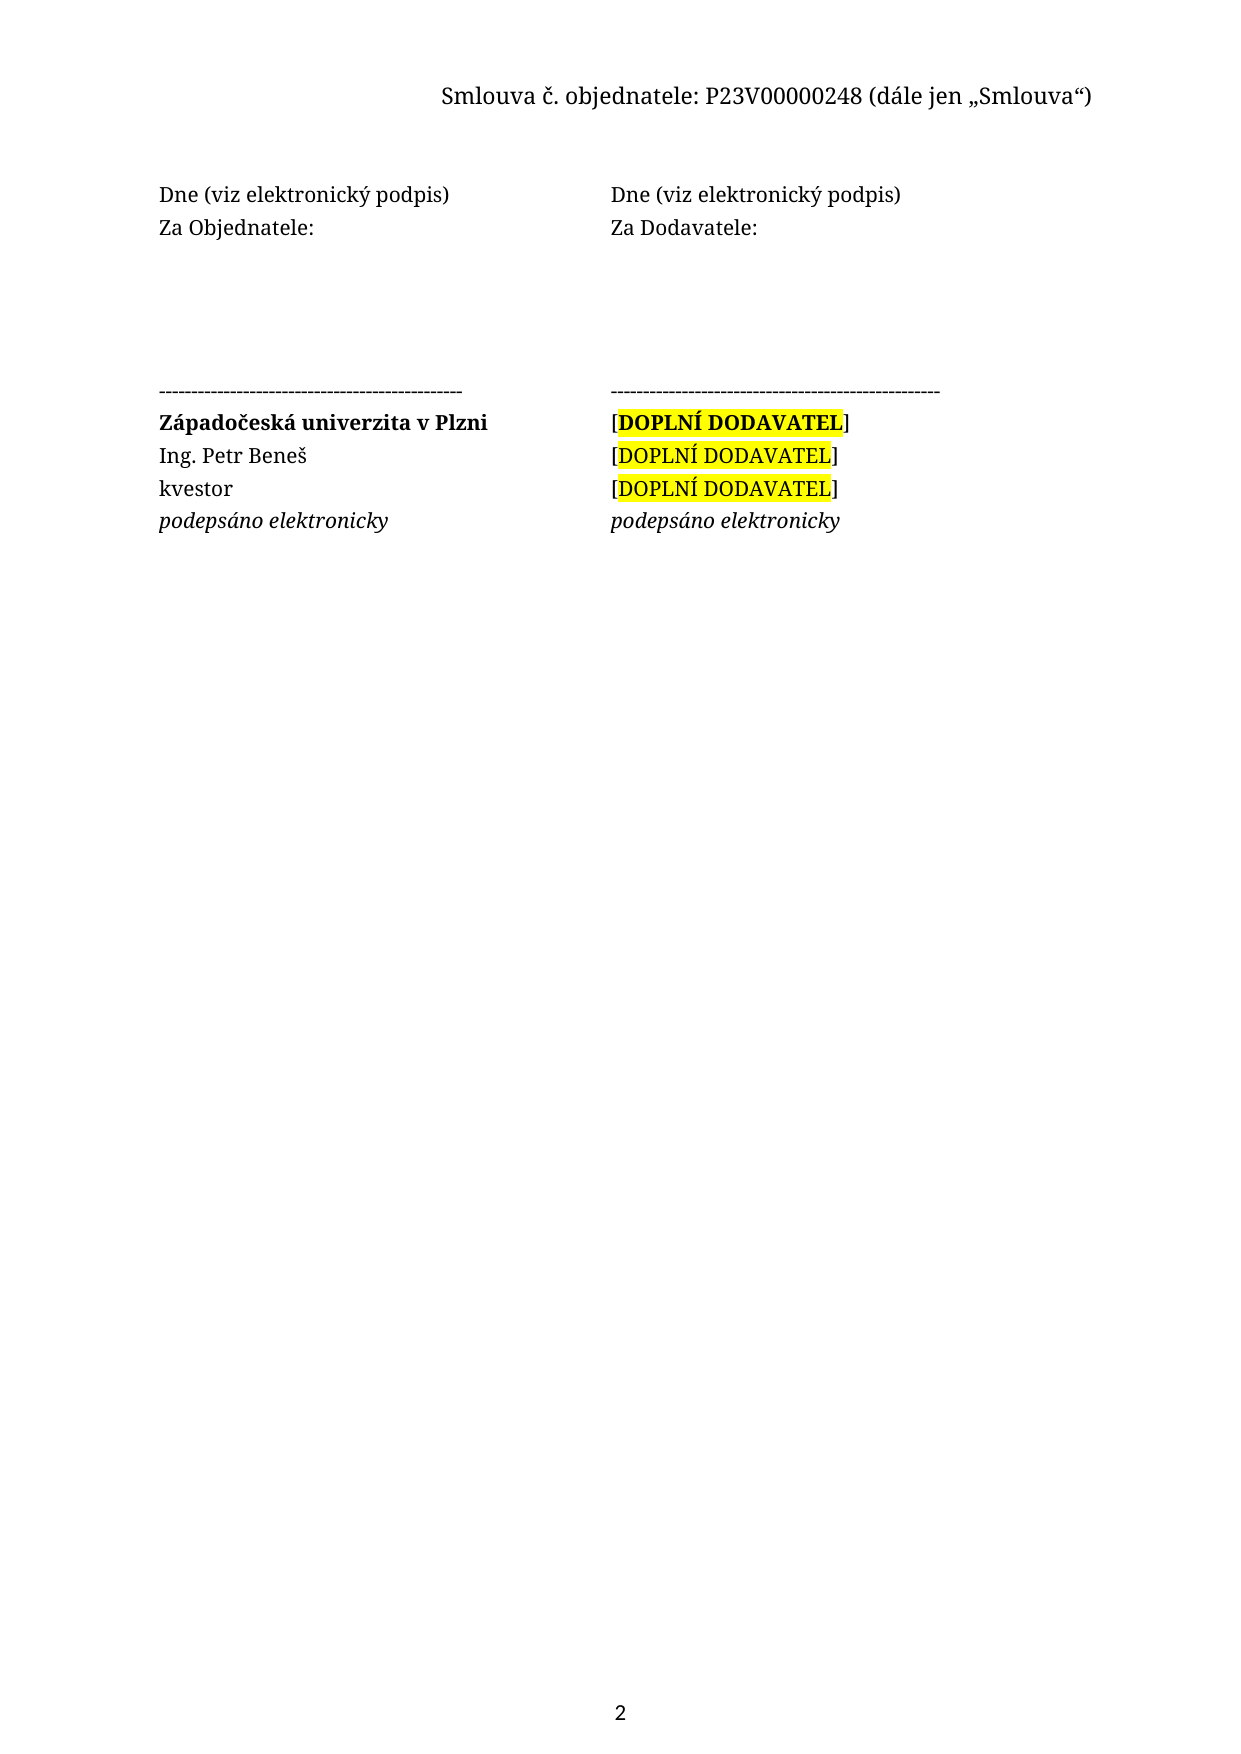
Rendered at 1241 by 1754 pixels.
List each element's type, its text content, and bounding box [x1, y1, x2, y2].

table_header Dne (viz elektronický podpis) Za Objednatele: ----------------------------------------------- Západočeská univerzita v Plzni Ing. Petr Beneš kvestor podepsáno elektronicky [148, 180, 599, 571]
table_header Dne (viz elektronický podpis) Za Dodavatele: --------------------------------------------------- [DOPLNÍ DODAVATEL] [DOPLNÍ DODAVATEL] [DOPLNÍ DODAVATEL] podepsáno elektronicky [599, 180, 1051, 571]
